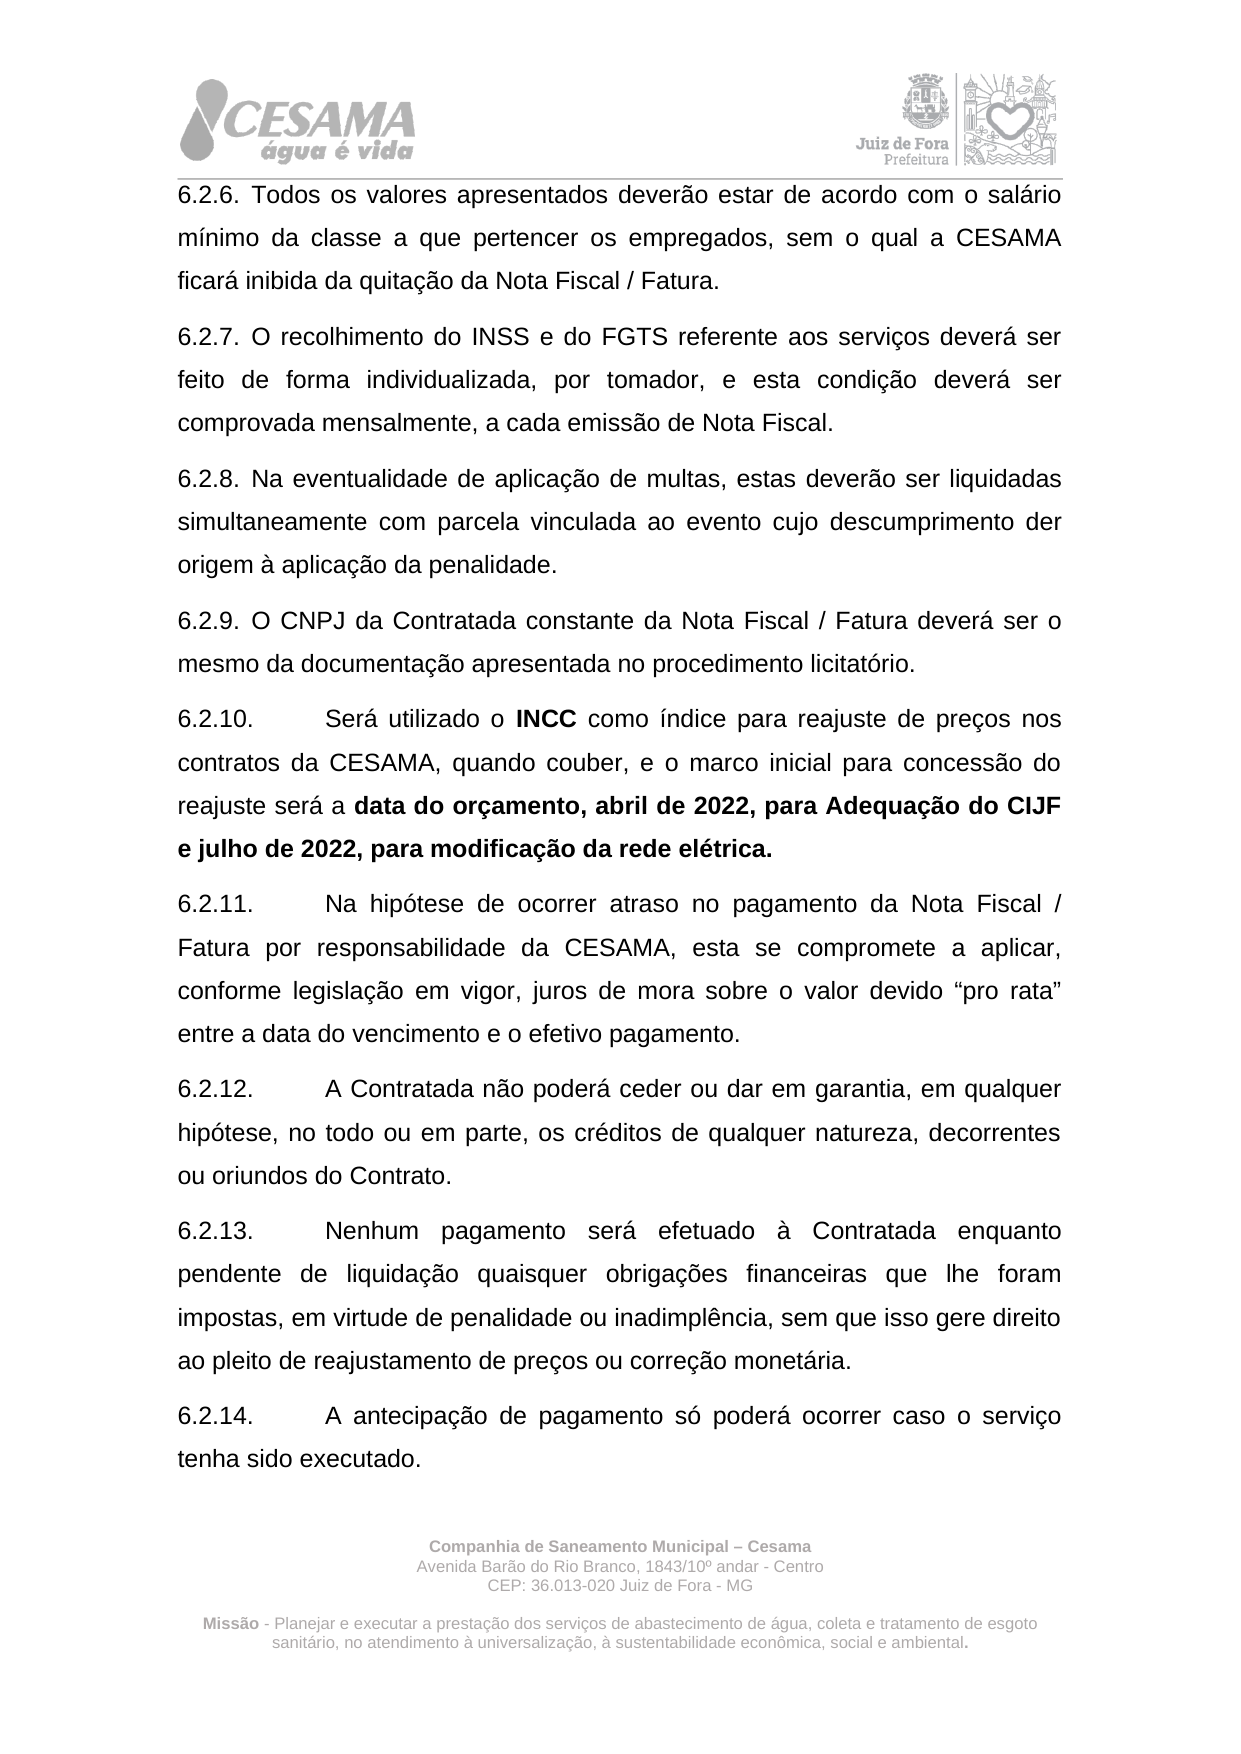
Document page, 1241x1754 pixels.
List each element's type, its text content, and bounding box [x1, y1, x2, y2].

list Nenhum pagamento será efetuado à Contratada enquanto pendente de liquidação quaisquer obrigações financeiras que lhe foram impostas, em virtude de penalidade ou inadimplência, sem que isso gere direito ao pleito de reajustamento de preços ou correção monetária. [177, 1216, 1063, 1374]
list A Contratada não poderá ceder ou dar em garantia, em qualquer hipótese, no todo ou em parte, os créditos de qualquer natureza, decorrentes ou oriundos do Contrato. [177, 1074, 1063, 1189]
list O CNPJ da Contratada constante da Nota Fiscal / Fatura deverá ser o mesmo da documentação apresentada no procedimento licitatório. [177, 606, 1063, 677]
list Todos os valores apresentados deverão estar de acordo com o salário mínimo da classe a que pertencer os empregados, sem o qual a CESAMA ficará inibida da quitação da Nota Fiscal / Fatura. [177, 180, 1063, 295]
picture [177, 73, 1063, 180]
list Na hipótese de ocorrer atraso no pagamento da Nota Fiscal / Fatura por responsabilidade da CESAMA, esta se compromete a aplicar, conforme legislação em vigor, juros de mora sobre o valor devido “pro rata” entre a data do vencimento e o efetivo pagamento. [177, 889, 1063, 1047]
list Será utilizado o INCC como índice para reajuste de preços nos contratos da CESAMA, quando couber, e o marco inicial para concessão do reajuste será a data do orçamento, abril de 2022, para Adequação do CIJF e julho de 2022, para modificação da rede elétrica. [177, 704, 1063, 862]
list O recolhimento do INSS e do FGTS referente aos serviços deverá ser feito de forma individualizada, por tomador, e esta condição deverá ser comprovada mensalmente, a cada emissão de Nota Fiscal. [177, 322, 1063, 437]
list Na eventualidade de aplicação de multas, estas deverão ser liquidadas simultaneamente com parcela vinculada ao evento cujo descumprimento der origem à aplicação da penalidade. [177, 464, 1063, 579]
list A antecipação de pagamento só poderá ocorrer caso o serviço tenha sido executado. [177, 1401, 1063, 1473]
